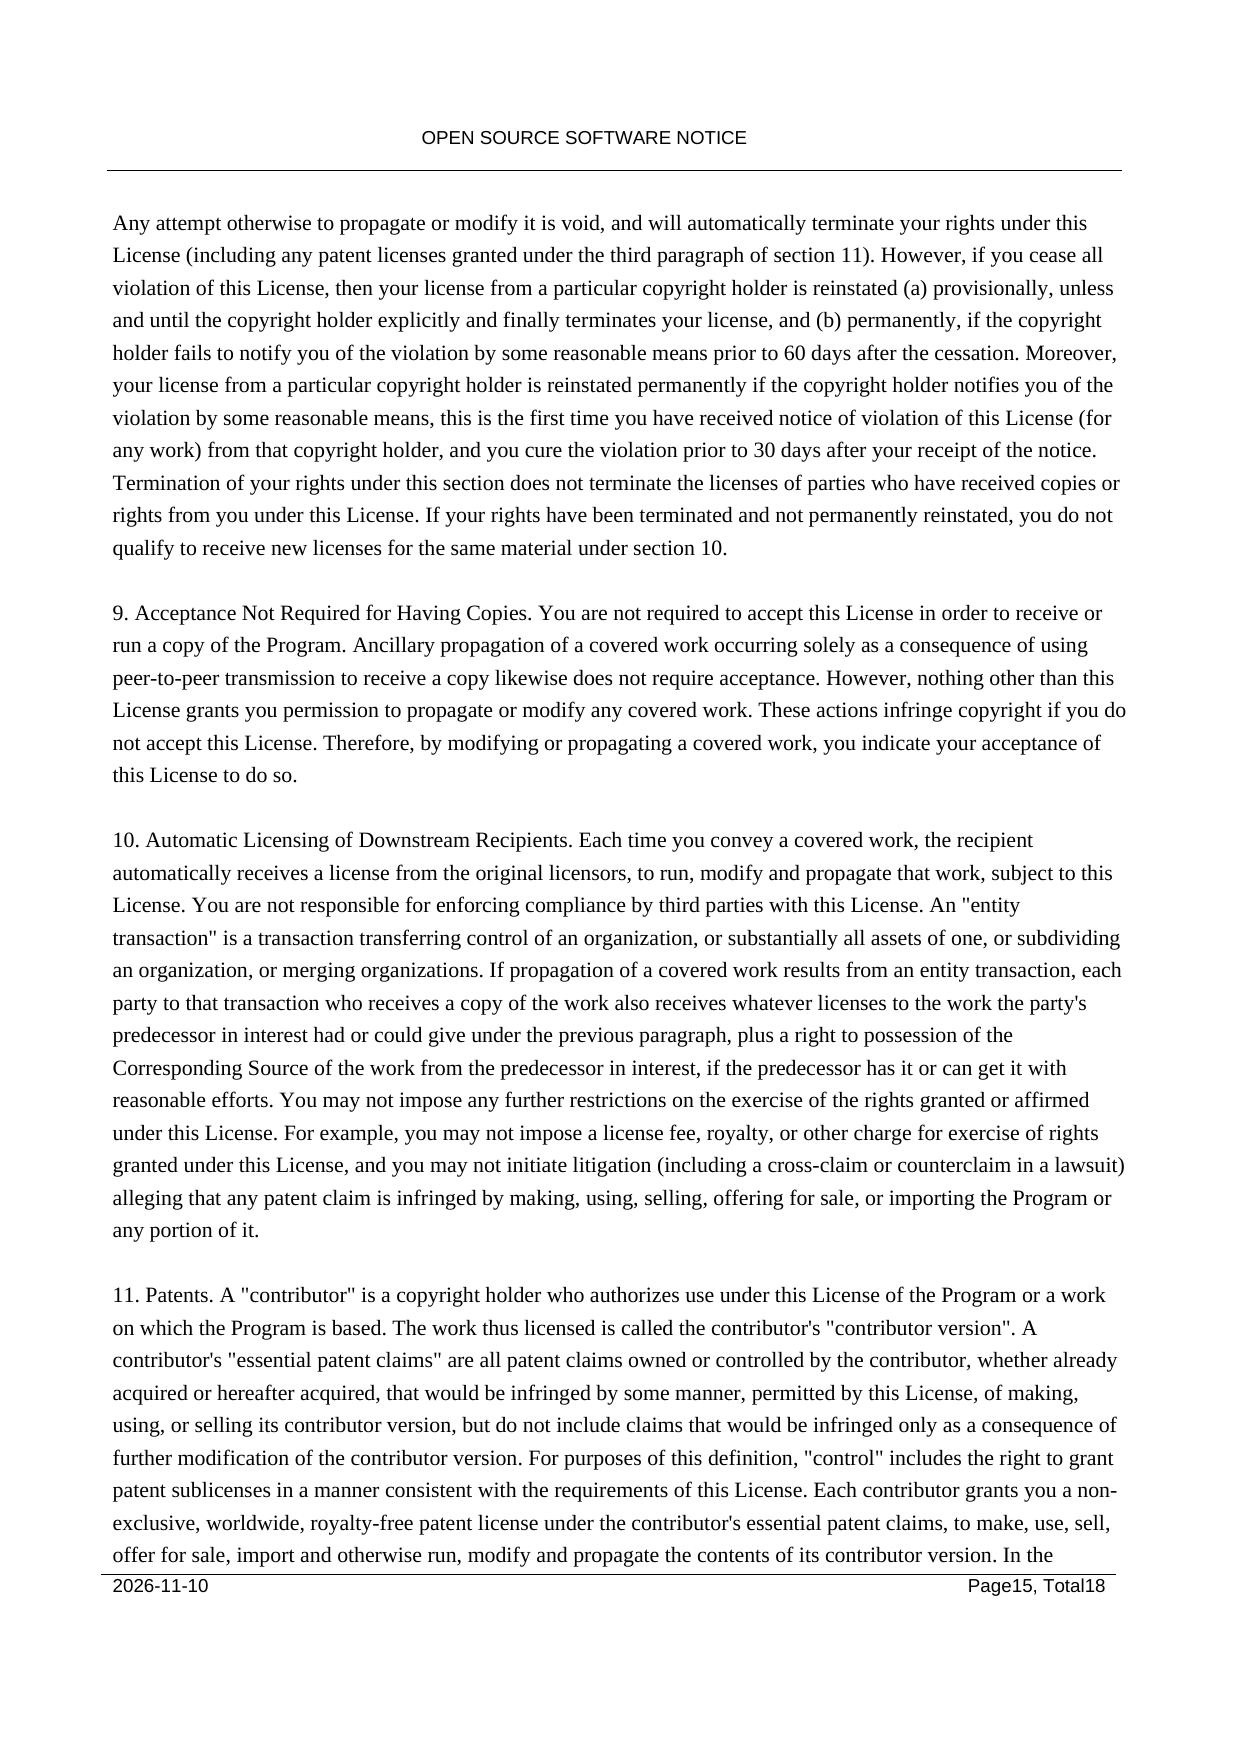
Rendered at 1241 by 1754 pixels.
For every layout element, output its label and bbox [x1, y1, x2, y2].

text [112, 206, 1128, 1571]
